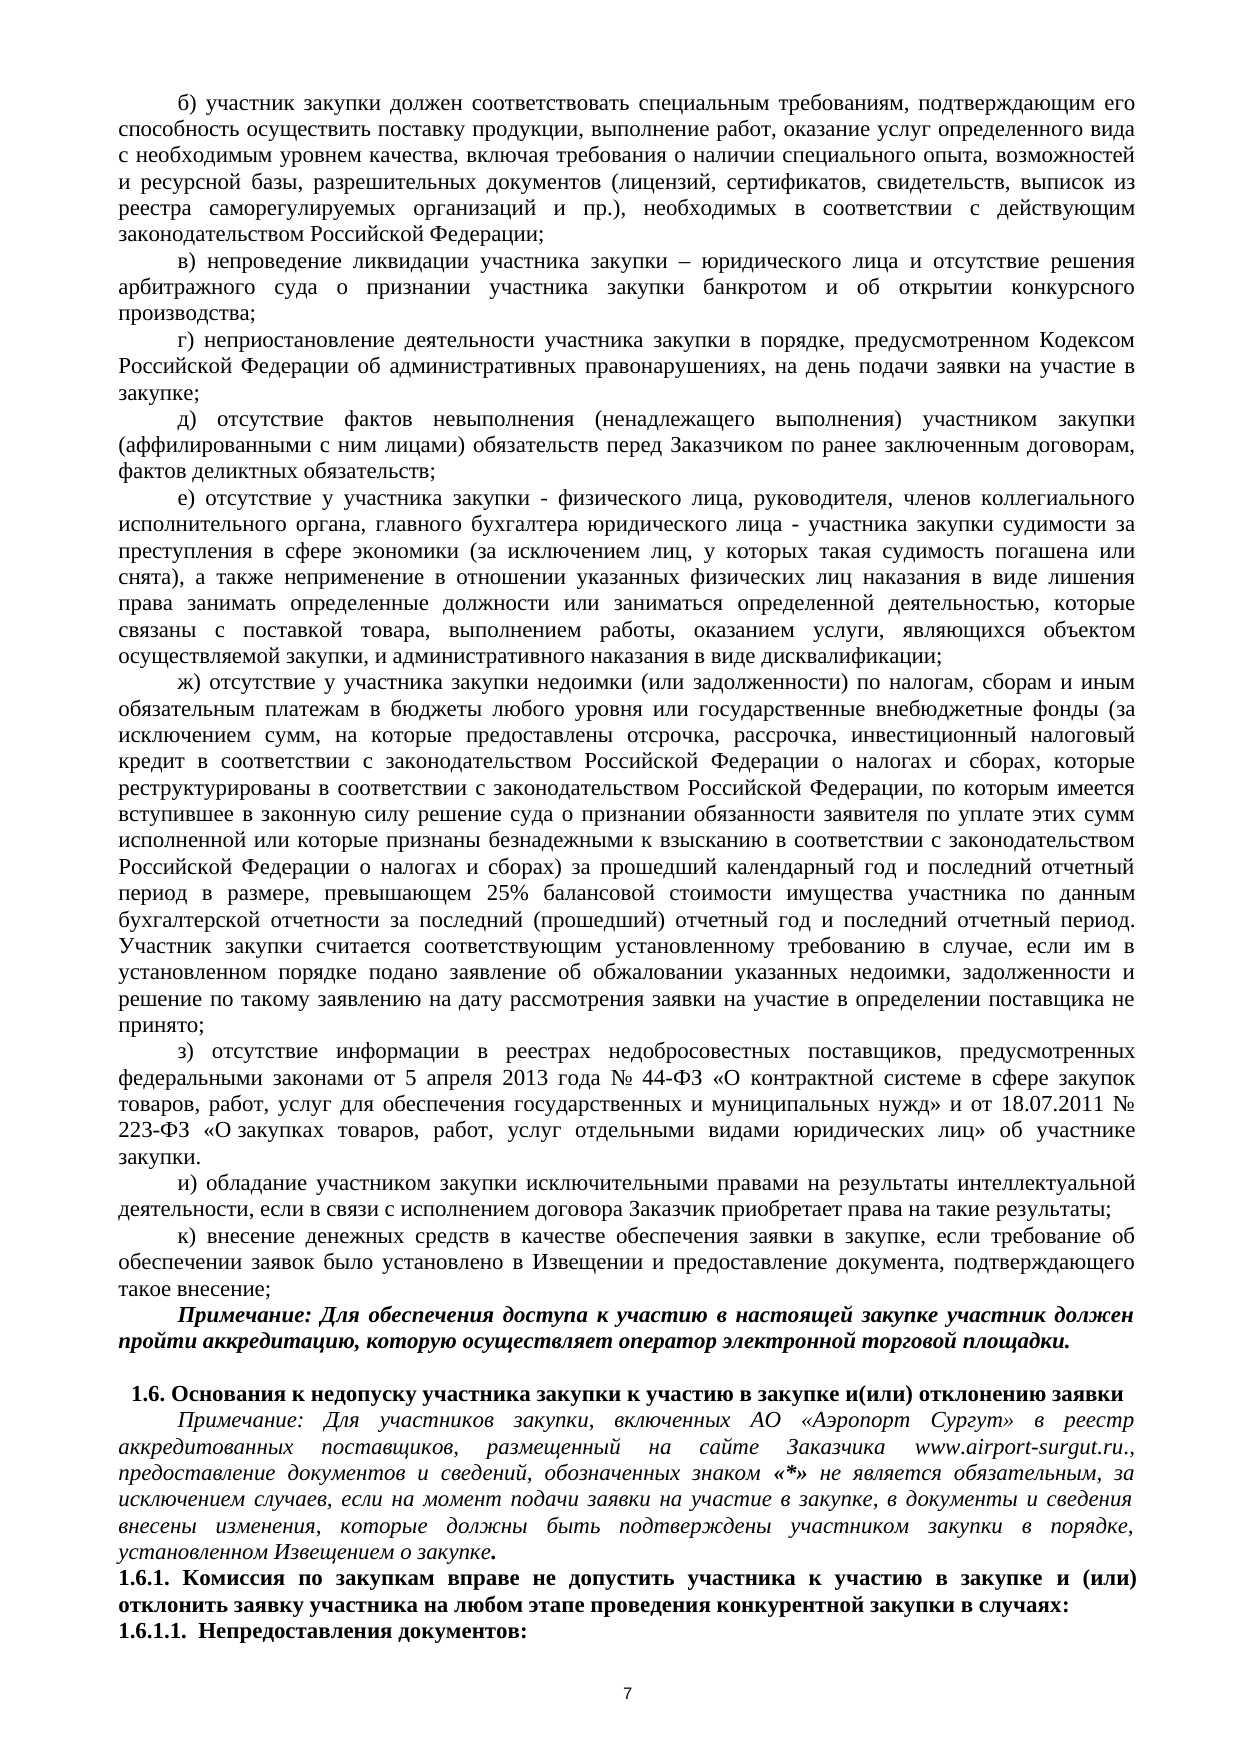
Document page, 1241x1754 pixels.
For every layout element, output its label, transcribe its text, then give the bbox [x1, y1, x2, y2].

text и) обладание участником закупки исключительными правами на результаты интеллектуальной деятельности, если в связи с исполнением договора Заказчик приобретает права на такие результаты; [118, 1169, 1137, 1222]
text г) неприостановление деятельности участника закупки в порядке, предусмотренном Кодексом Российской Федерации об административных правонарушениях, на день подачи заявки на участие в закупке; [118, 326, 1137, 405]
text е) отсутствие у участника закупки - физического лица, руководителя, членов коллегиального исполнительного органа, главного бухгалтера юридического лица - участника закупки судимости за преступления в сфере экономики (за исключением лиц, у которых такая судимость погашена или снята), а также неприменение в отношении указанных физических лиц наказания в виде лишения права занимать определенные должности или заниматься определенной деятельностью, которые связаны с поставкой товара, выполнением работы, оказанием услуги, являющихся объектом осуществляемой закупки, и административного наказания в виде дисквалификации; [118, 484, 1137, 668]
text д) отсутствие фактов невыполнения (ненадлежащего выполнения) участником закупки (аффилированными с ним лицами) обязательств перед Заказчиком по ранее заключенным договорам, фактов деликтных обязательств; [118, 405, 1137, 484]
text к) внесение денежных средств в качестве обеспечения заявки в закупке, если требование об обеспечении заявок было установлено в Извещении и предоставление документа, подтверждающего такое внесение; [118, 1222, 1137, 1301]
text Примечание: Для участников закупки, включенных АО «Аэропорт Сургут» в реестр аккредитованных поставщиков, размещенный на сайте Заказчика www.airport-surgut.ru., предоставление документов и сведений, обозначенных знаком «*» не является обязательным, за исключением случаев, если на момент подачи заявки на участие в закупке, в документы и сведения внесены изменения, которые должны быть подтверждены участником закупки в порядке, установленном Извещением о закупке. [118, 1406, 1137, 1564]
text Примечание: Для обеспечения доступа к участию в настоящей закупке участник должен пройти аккредитацию, которую осуществляет оператор электронной торговой площадки. [118, 1301, 1137, 1354]
text з) отсутствие информации в реестрах недобросовестных поставщиков, предусмотренных федеральными законами от 5 апреля 2013 года № 44-ФЗ «О контрактной системе в сфере закупок товаров, работ, услуг для обеспечения государственных и муниципальных нужд» и от 18.07.2011 № 223-ФЗ «О закупках товаров, работ, услуг отдельными видами юридических лиц» об участнике закупки. [118, 1037, 1137, 1169]
text 1.6. Основания к недопуску участника закупки к участию в закупке и(или) отклонению заявки [118, 1380, 1137, 1406]
text б) участник закупки должен соответствовать специальным требованиям, подтверждающим его способность осуществить поставку продукции, выполнение работ, оказание услуг определенного вида с необходимым уровнем качества, включая требования о наличии специального опыта, возможностей и ресурсной базы, разрешительных документов (лицензий, сертификатов, свидетельств, выписок из реестра саморегулируемых организаций и пр.), необходимых в соответствии с действующим законодательством Российской Федерации; [118, 89, 1137, 247]
text в) непроведение ликвидации участника закупки – юридического лица и отсутствие решения арбитражного суда о признании участника закупки банкротом и об открытии конкурсного производства; [118, 247, 1137, 326]
text 1.6.1.1. Непредоставления документов: [118, 1617, 1137, 1643]
text 1.6.1. Комиссия по закупкам вправе не допустить участника к участию в закупке и (или) отклонить заявку участника на любом этапе проведения конкурентной закупки в случаях: [118, 1564, 1137, 1617]
text ж) отсутствие у участника закупки недоимки (или задолженности) по налогам, сборам и иным обязательным платежам в бюджеты любого уровня или государственные внебюджетные фонды (за исключением сумм, на которые предоставлены отсрочка, рассрочка, инвестиционный налоговый кредит в соответствии с законодательством Российской Федерации о налогах и сборах, которые реструктурированы в соответствии с законодательством Российской Федерации, по которым имеется вступившее в законную силу решение суда о признании обязанности заявителя по уплате этих сумм исполненной или которые признаны безнадежными к взысканию в соответствии с законодательством Российской Федерации о налогах и сборах) за прошедший календарный год и последний отчетный период в размере, превышающем 25% балансовой стоимости имущества участника по данным бухгалтерской отчетности за последний (прошедший) отчетный год и последний отчетный период. Участник закупки считается соответствующим установленному требованию в случае, если им в установленном порядке подано заявление об обжаловании указанных недоимки, задолженности и решение по такому заявлению на дату рассмотрения заявки на участие в определении поставщика не принято; [118, 668, 1137, 1037]
